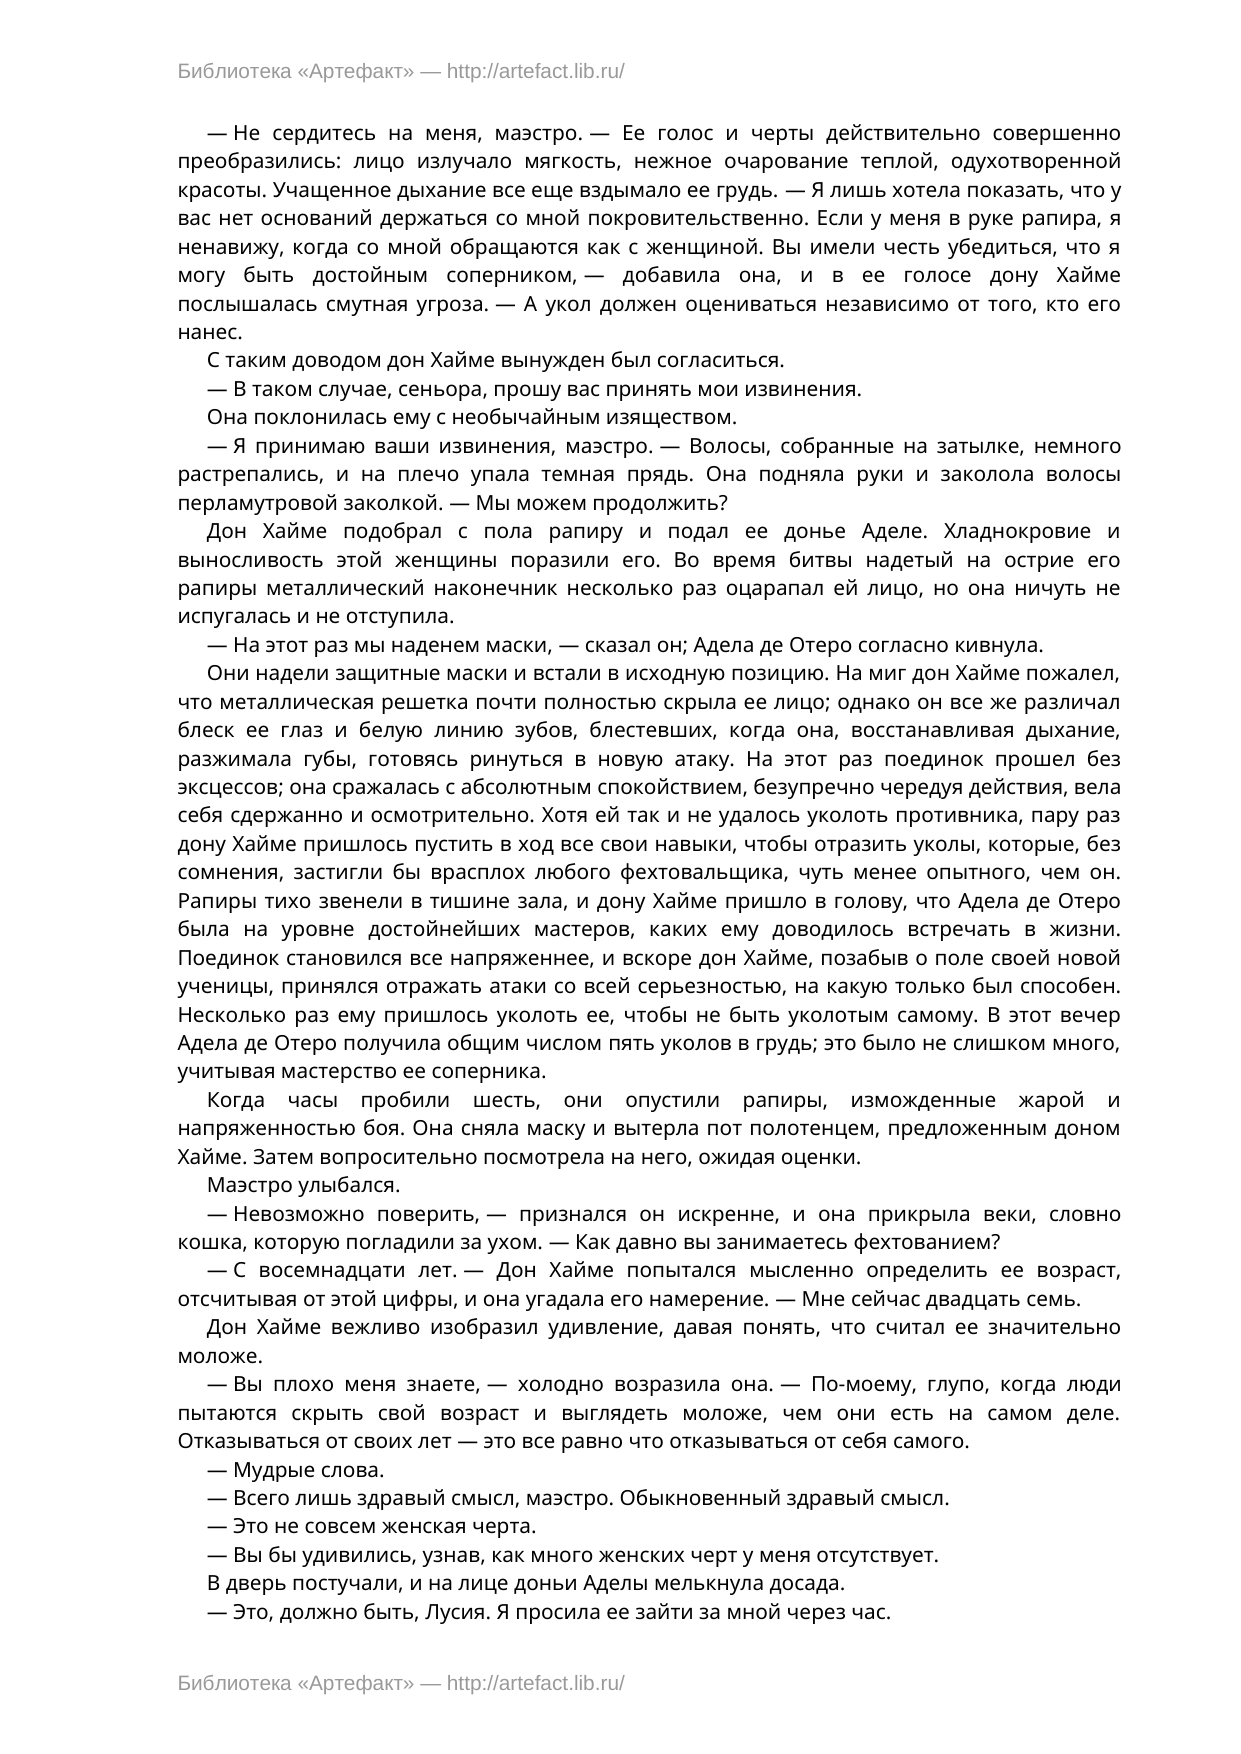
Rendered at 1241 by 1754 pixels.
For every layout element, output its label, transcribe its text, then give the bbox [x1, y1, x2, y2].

text Дон Хайме вежливо изобразил удивление, давая понять, что считал ее значительно моложе. [177, 1312, 1122, 1369]
text С таким доводом дон Хайме вынужден был согласиться. [177, 346, 1122, 374]
text — Вы бы удивились, узнав, как много женских черт у меня отсутствует. [177, 1540, 1122, 1568]
text — Всего лишь здравый смысл, маэстро. Обыкновенный здравый смысл. [177, 1483, 1122, 1512]
text — Невозможно поверить, — признался он искренне, и она прикрыла веки, словно кошка, которую погладили за ухом. — Как давно вы занимаетесь фехтованием? [177, 1199, 1122, 1256]
text Когда часы пробили шесть, они опустили рапиры, изможденные жарой и напряженностью боя. Она сняла маску и вытерла пот полотенцем, предложенным доном Хайме. Затем вопросительно посмотрела на него, ожидая оценки. [177, 1085, 1122, 1170]
text — Мудрые слова. [177, 1455, 1122, 1483]
text Они надели защитные маски и встали в исходную позицию. На миг дон Хайме пожалел, что металлическая решетка почти полностью скрыла ее лицо; однако он все же различал блеск ее глаз и белую линию зубов, блестевших, когда она, восстанавливая дыхание, разжимала губы, готовясь ринуться в новую атаку. На этот раз поединок прошел без эксцессов; она сражалась с абсолютным спокойствием, безупречно чередуя действия, вела себя сдержанно и осмотрительно. Хотя ей так и не удалось уколоть противника, пару раз дону Хайме пришлось пустить в ход все свои навыки, чтобы отразить уколы, которые, без сомнения, застигли бы врасплох любого фехтовальщика, чуть менее опытного, чем он. Рапиры тихо звенели в тишине зала, и дону Хайме пришло в голову, что Адела де Отеро была на уровне достойнейших мастеров, каких ему доводилось встречать в жизни. Поединок становился все напряженнее, и вскоре дон Хайме, позабыв о поле своей новой ученицы, принялся отражать атаки со всей серьезностью, на какую только был способен. Несколько раз ему пришлось уколоть ее, чтобы не быть уколотым самому. В этот вечер Адела де Отеро получила общим числом пять уколов в грудь; это было не слишком много, учитывая мастерство ее соперника. [177, 658, 1122, 1085]
text — Не сердитесь на меня, маэстро. — Ее голос и черты действительно совершенно преобразились: лицо излучало мягкость, нежное очарование теплой, одухотворенной красоты. Учащенное дыхание все еще вздымало ее грудь. — Я лишь хотела показать, что у вас нет оснований держаться со мной покровительственно. Если у меня в руке рапира, я ненавижу, когда со мной обращаются как с женщиной. Вы имели честь убедиться, что я могу быть достойным соперником, — добавила она, и в ее голосе дону Хайме послышалась смутная угроза. — А укол должен оцениваться независимо от того, кто его нанес. [177, 118, 1122, 346]
text — Я принимаю ваши извинения, маэстро. — Волосы, собранные на затылке, немного растрепались, и на плечо упала темная прядь. Она подняла руки и заколола волосы перламутровой заколкой. — Мы можем продолжить? [177, 431, 1122, 516]
text Она поклонилась ему с необычайным изяществом. [177, 402, 1122, 431]
text В дверь постучали, и на лице доньи Аделы мелькнула досада. [177, 1568, 1122, 1597]
text — С восемнадцати лет. — Дон Хайме попытался мысленно определить ее возраст, отсчитывая от этой цифры, и она угадала его намерение. — Мне сейчас двадцать семь. [177, 1256, 1122, 1312]
text Маэстро улыбался. [177, 1170, 1122, 1199]
text — Вы плохо меня знаете, — холодно возразила она. — По-моему, глупо, когда люди пытаются скрыть свой возраст и выглядеть моложе, чем они есть на самом деле. Отказываться от своих лет — это все равно что отказываться от себя самого. [177, 1369, 1122, 1455]
text — Это не совсем женская черта. [177, 1512, 1122, 1540]
text — На этот раз мы наденем маски, — сказал он; Адела де Отеро согласно кивнула. [177, 630, 1122, 658]
text — В таком случае, сеньора, прошу вас принять мои извинения. [177, 374, 1122, 402]
text Дон Хайме подобрал с пола рапиру и подал ее донье Аделе. Хладнокровие и выносливость этой женщины поразили его. Во время битвы надетый на острие его рапиры металлический наконечник несколько раз оцарапал ей лицо, но она ничуть не испугалась и не отступила. [177, 516, 1122, 630]
text — Это, должно быть, Лусия. Я просила ее зайти за мной через час. [177, 1597, 1122, 1625]
